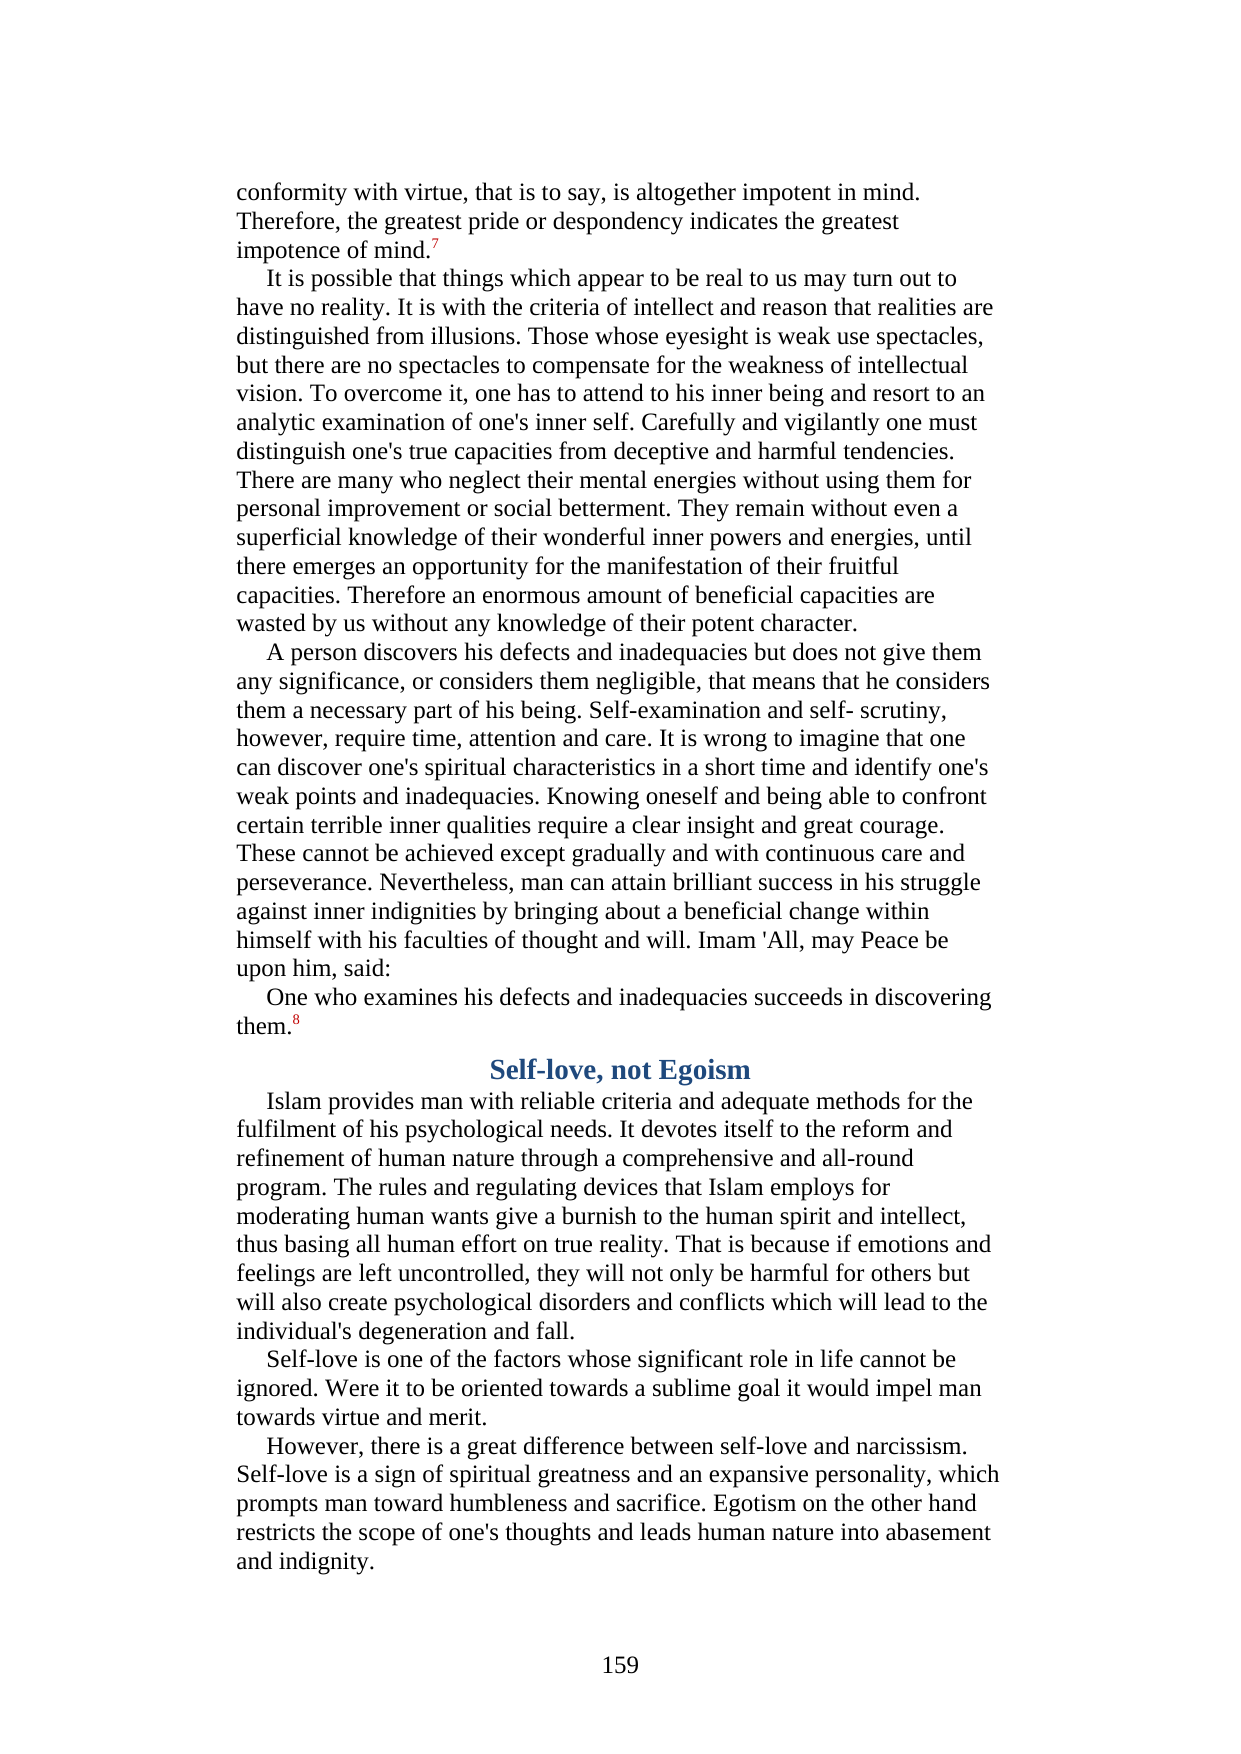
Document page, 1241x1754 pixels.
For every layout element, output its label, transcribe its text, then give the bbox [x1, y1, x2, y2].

text One who examines his defects and inadequacies succeeds in discovering them.8 [236, 982, 1004, 1040]
text It is possible that things which appear to be real to us may turn out to have no reality. It is with the criteria of intellect and reason that realities are distinguished from illusions. Those whose eyesight is weak use spectacles, but there are no spectacles to compensate for the weakness of intellectual vision. To overcome it, one has to attend to his inner being and resort to an analytic examination of one's inner self. Carefully and vigilantly one must distinguish one's true capacities from deceptive and harmful tendencies. There are many who neglect their mental energies without using them for personal improvement or social betterment. They remain without even a superficial knowledge of their wonderful inner powers and energies, until there emerges an opportunity for the manifestation of their fruitful capacities. Therefore an enormous amount of beneficial capacities are wasted by us without any knowledge of their potent character. [236, 263, 1004, 637]
text Islam provides man with reliable criteria and adequate methods for the fulfilment of his psychological needs. It devotes itself to the reform and refinement of human nature through a comprehensive and all-round program. The rules and regulating devices that Islam employs for moderating human wants give a burnish to the human spirit and intellect, thus basing all human effort on true reality. That is because if emotions and feelings are left uncontrolled, they will not only be harmful for others but will also create psychological disorders and conflicts which will lead to the individual's degeneration and fall. [236, 1086, 1004, 1344]
text A person discovers his defects and inadequacies but does not give them any significance, or considers them negligible, that means that he considers them a necessary part of his being. Self-examination and self- scrutiny, however, require time, attention and care. It is wrong to imagine that one can discover one's spiritual characteristics in a short time and identify one's weak points and inadequacies. Knowing oneself and being able to confront certain terrible inner qualities require a clear insight and great courage. These cannot be achieved except gradually and with continuous care and perseverance. Nevertheless, man can attain brilliant success in his struggle against inner indignities by bringing about a beneficial change within himself with his faculties of thought and will. Imam 'All, may Peace be upon him, said: [236, 637, 1004, 982]
text However, there is a great difference between self-love and narcissism. Self-love is a sign of spiritual greatness and an expansive personality, which prompts man toward humbleness and sacrifice. Egotism on the other hand restricts the scope of one's thoughts and leads human nature into abasement and indignity. [236, 1431, 1004, 1574]
text Self-love is one of the factors whose significant role in life cannot be ignored. Were it to be oriented towards a sublime goal it would impel man towards virtue and merit. [236, 1344, 1004, 1431]
subtitle Self-love, not Egoism [236, 1052, 1004, 1086]
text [236, 177, 1004, 263]
